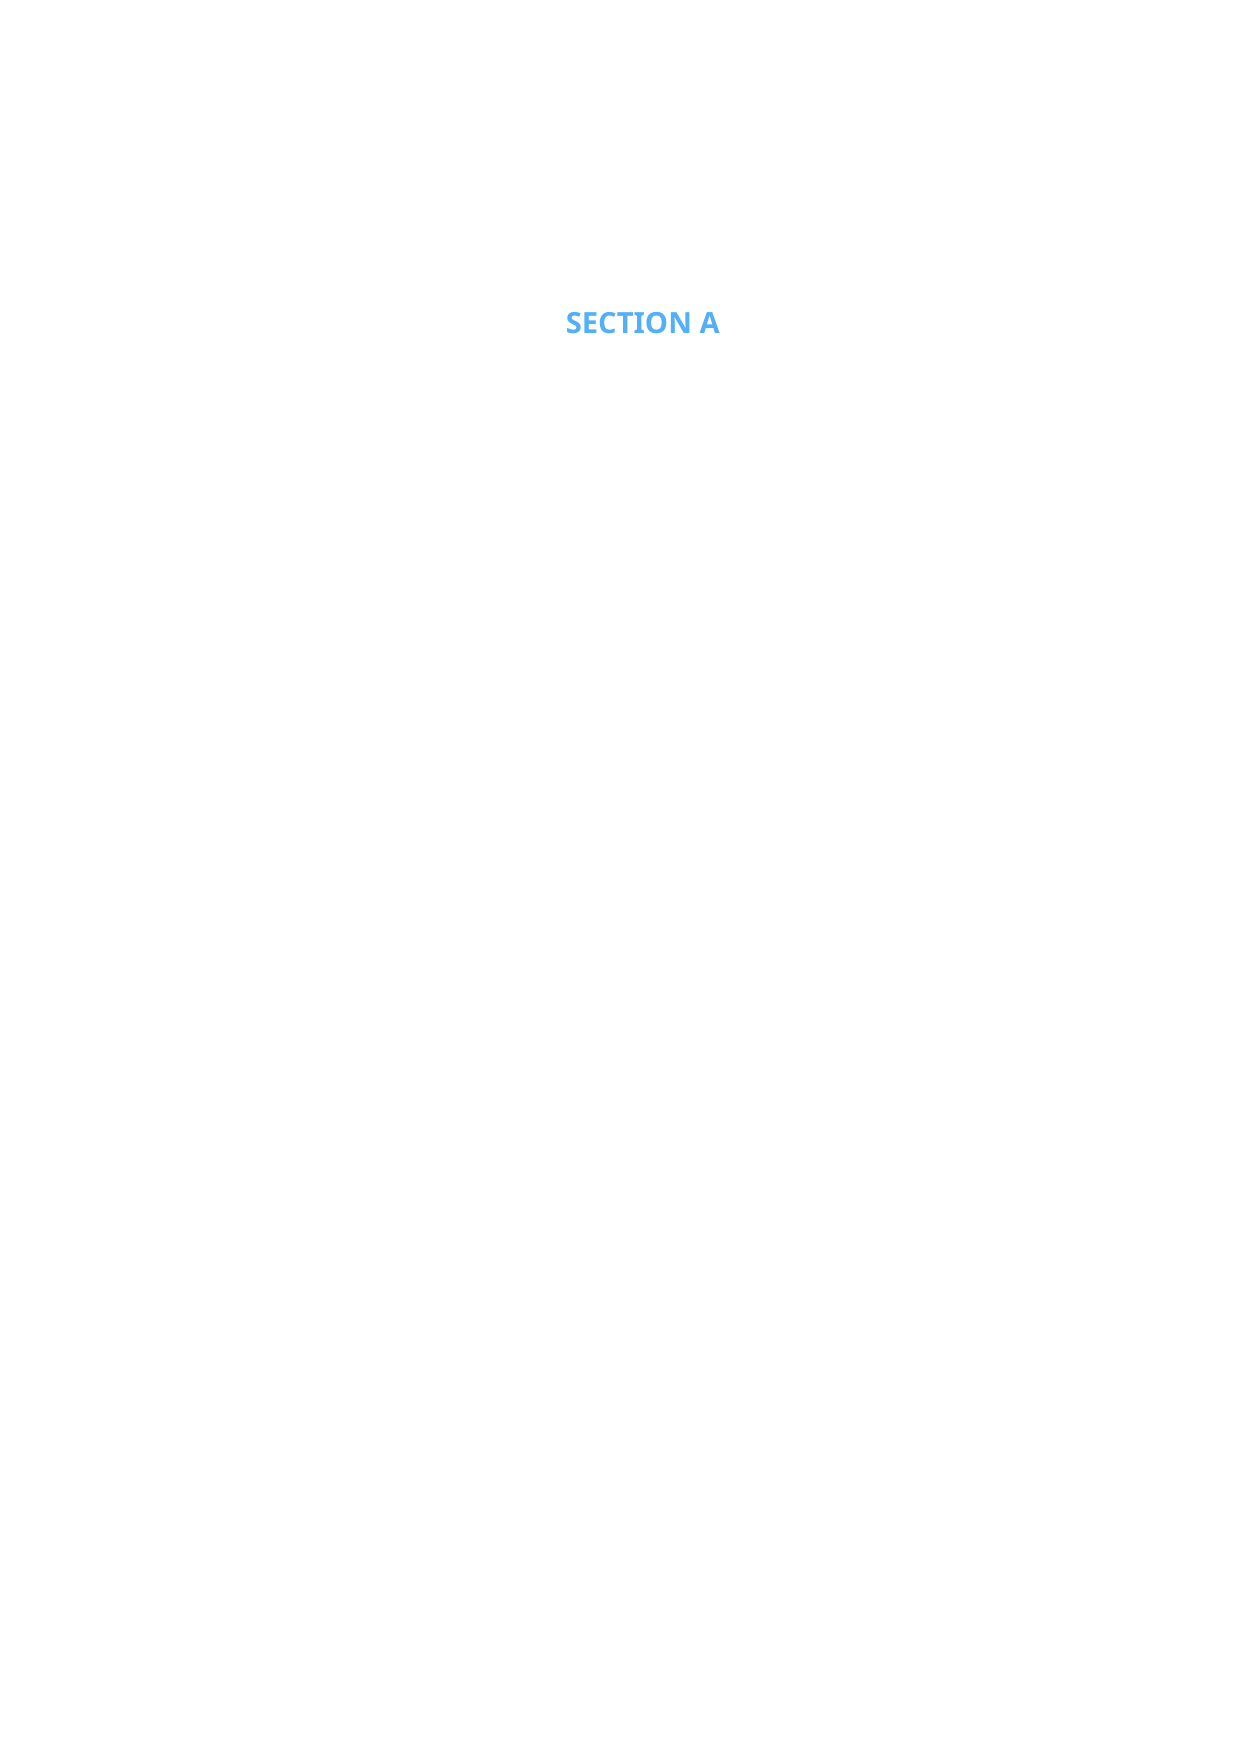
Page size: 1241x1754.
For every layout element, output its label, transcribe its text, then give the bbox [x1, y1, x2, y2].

subtitle SECTION A [195, 302, 1090, 342]
